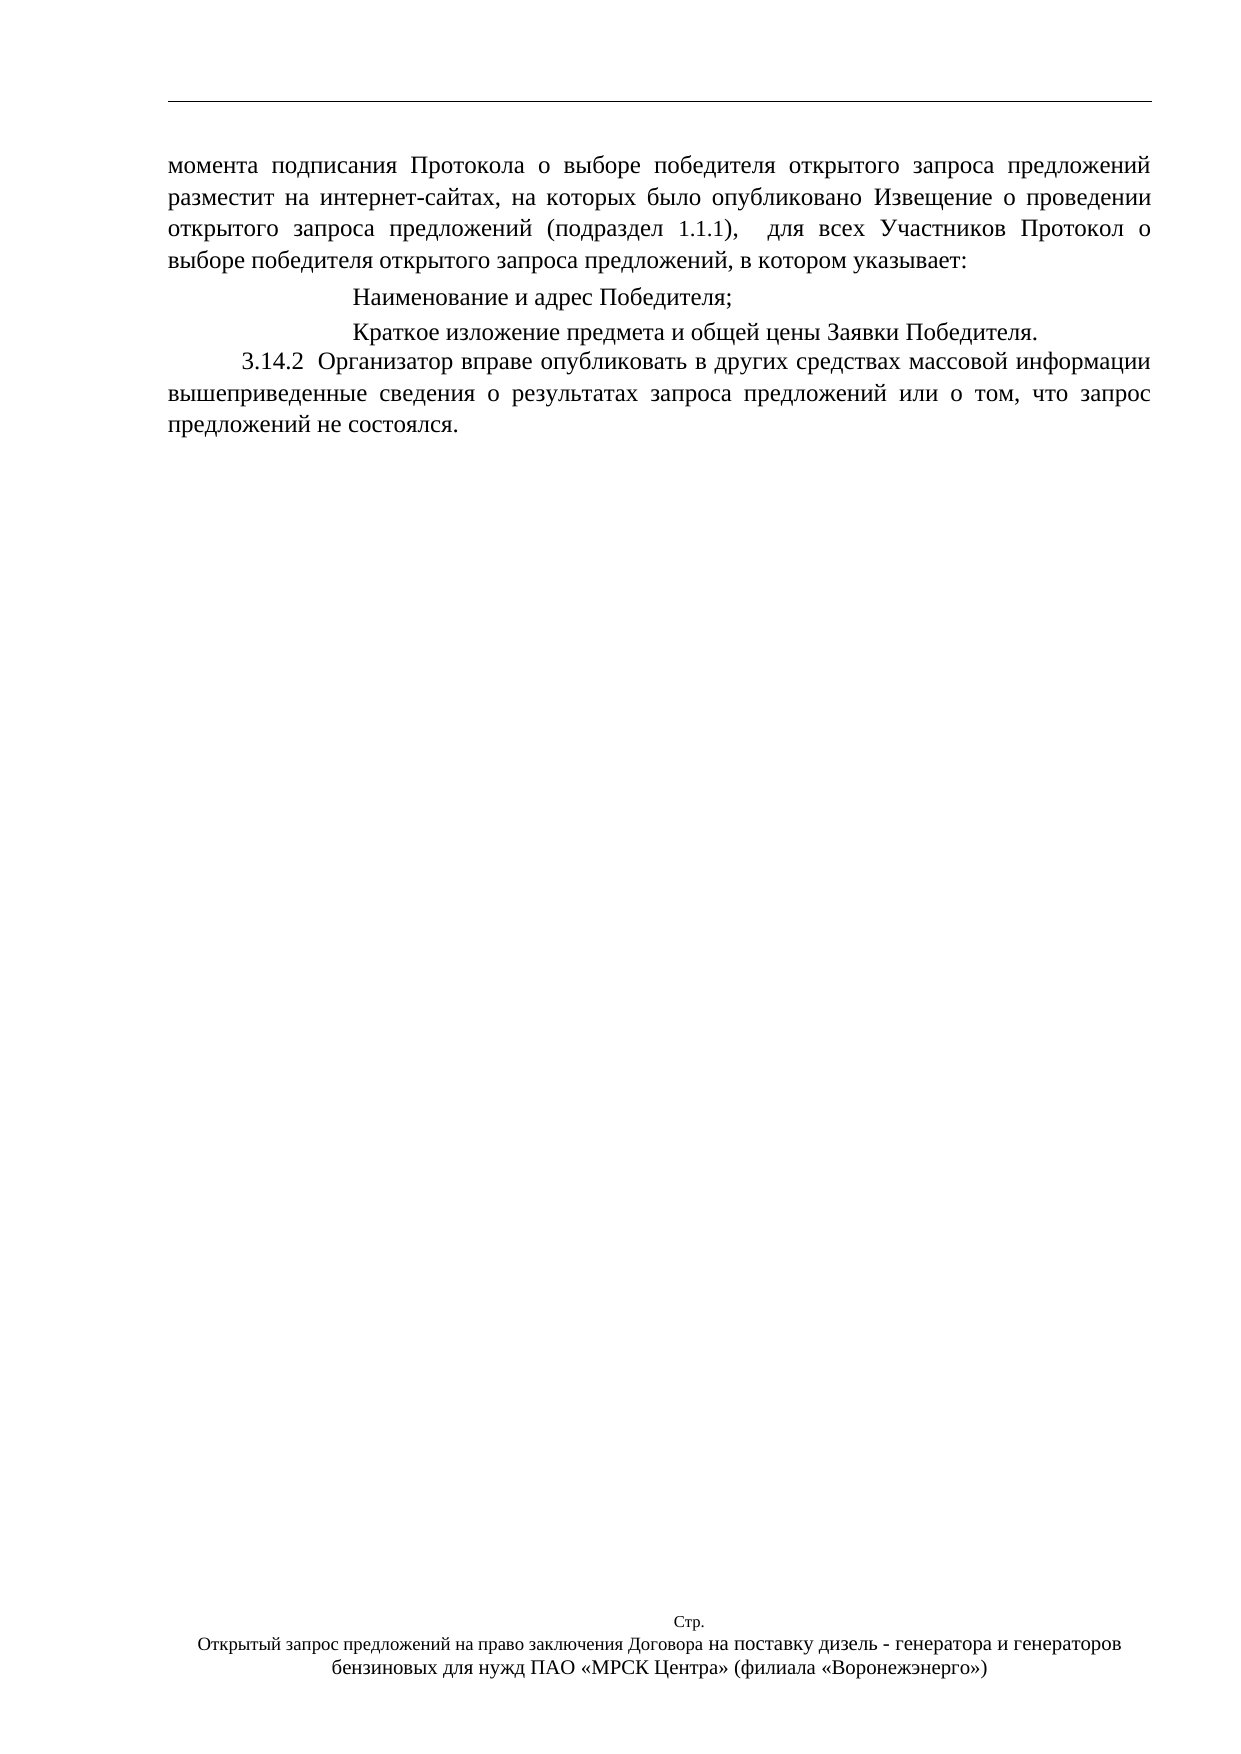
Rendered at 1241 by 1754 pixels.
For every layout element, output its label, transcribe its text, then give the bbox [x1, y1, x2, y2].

list Наименование и адрес Победителя; [352, 282, 1166, 311]
text 3.14.2 Организатор вправе опубликовать в других средствах массовой информации вышеприведенные сведения о результатах запроса предложений или о том, что запрос предложений не состоялся. [168, 346, 1152, 438]
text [168, 150, 1152, 273]
list Краткое изложение предмета и общей цены Заявки Победителя. [352, 317, 1166, 346]
